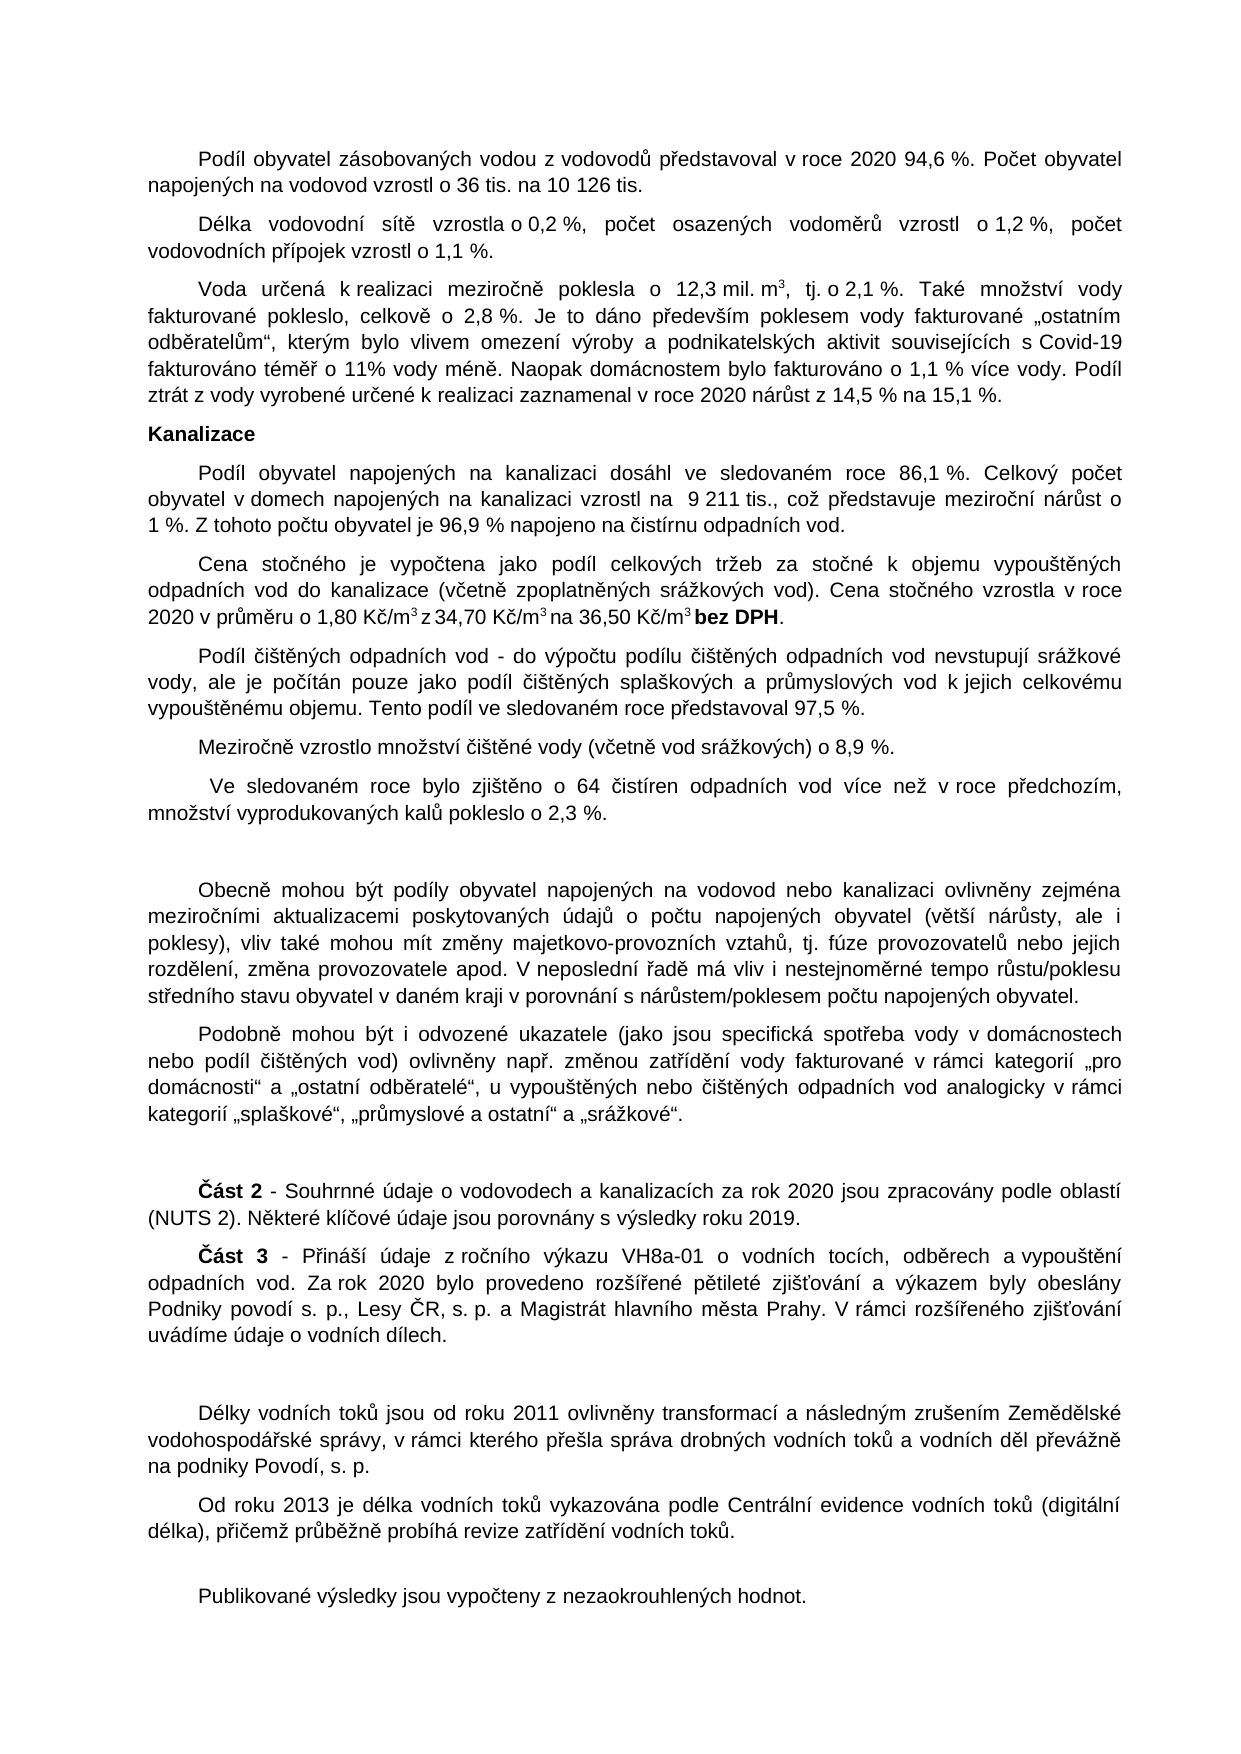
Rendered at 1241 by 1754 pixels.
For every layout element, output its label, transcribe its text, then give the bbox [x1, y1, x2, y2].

text Podíl čištěných odpadních vod - do výpočtu podílu čištěných odpadních vod nevstupují srážkové vody, ale je počítán pouze jako podíl čištěných splaškových a průmyslových vod k jejich celkovému vypouštěnému objemu. Tento podíl ve sledovaném roce představoval 97,5 %. [148, 643, 1122, 720]
text Podíl obyvatel zásobovaných vodou z vodovodů představoval v roce 2020 94,6 %. Počet obyvatel napojených na vodovod vzrostl o 36 tis. na 10 126 tis. [148, 147, 1122, 197]
text Část 2 - Souhrnné údaje o vodovodech a kanalizacích za rok 2020 jsou zpracovány podle oblastí (NUTS 2). Některé klíčové údaje jsou porovnány s výsledky roku 2019. [148, 1179, 1122, 1229]
text Od roku 2013 je délka vodních toků vykazována podle Centrální evidence vodních toků (digitální délka), přičemž průběžně probíhá revize zatřídění vodních toků. [148, 1493, 1122, 1543]
text Délka vodovodní sítě vzrostla o 0,2 %, počet osazených vodoměrů vzrostl o 1,2 %, počet vodovodních přípojek vzrostl o 1,1 %. [148, 212, 1122, 262]
text Obecně mohou být podíly obyvatel napojených na vodovod nebo kanalizaci ovlivněny zejména meziročními aktualizacemi poskytovaných údajů o počtu napojených obyvatel (větší nárůsty, ale i poklesy), vliv také mohou mít změny majetkovo-provozních vztahů, tj. fúze provozovatelů nebo jejich rozdělení, změna provozovatele apod. V neposlední řadě má vliv i nestejnoměrné tempo růstu/poklesu středního stavu obyvatel v daném kraji v porovnání s nárůstem/poklesem počtu napojených obyvatel. [148, 878, 1122, 1007]
text Část 3 - Přináší údaje z ročního výkazu VH8a-01 o vodních tocích, odběrech a vypouštění odpadních vod. Za rok 2020 bylo provedeno rozšířené pětileté zjišťování a výkazem byly obeslány Podniky povodí s. p., Lesy ČR, s. p. a Magistrát hlavního města Prahy. V rámci rozšířeného zjišťování uvádíme údaje o vodních dílech. [148, 1244, 1122, 1347]
text Voda určená k realizaci meziročně poklesla o 12,3 mil. m3, tj. o 2,1 %. Také množství vody fakturované pokleslo, celkově o 2,8 %. Je to dáno především poklesem vody fakturované „ostatním odběratelům“, kterým bylo vlivem omezení výroby a podnikatelských aktivit souvisejících s Covid-19 fakturováno téměř o 11% vody méně. Naopak domácnostem bylo fakturováno o 1,1 % více vody. Podíl ztrát z vody vyrobené určené k realizaci zaznamenal v roce 2020 nárůst z 14,5 % na 15,1 %. [148, 277, 1122, 407]
text Podíl obyvatel napojených na kanalizaci dosáhl ve sledovaném roce 86,1 %. Celkový počet obyvatel v domech napojených na kanalizaci vzrostl na 9 211 tis., což představuje meziroční nárůst o 1 %. Z tohoto počtu obyvatel je 96,9 % napojeno na čistírnu odpadních vod. [148, 460, 1122, 537]
text Publikované výsledky jsou vypočteny z nezaokrouhlených hodnot. [148, 1584, 1122, 1608]
text Délky vodních toků jsou od roku 2011 ovlivněny transformací a následným zrušením Zemědělské vodohospodářské správy, v rámci kterého přešla správa drobných vodních toků a vodních děl převážně na podniky Povodí, s. p. [148, 1401, 1122, 1478]
text Kanalizace [148, 422, 1122, 446]
text Cena stočného je vypočtena jako podíl celkových tržeb za stočné k objemu vypouštěných odpadních vod do kanalizace (včetně zpoplatněných srážkových vod). Cena stočného vzrostla v roce 2020 v průměru o 1,80 Kč/m3 z 34,70 Kč/m3 na 36,50 Kč/m3 bez DPH. [148, 552, 1122, 629]
text Podobně mohou být i odvozené ukazatele (jako jsou specifická spotřeba vody v domácnostech nebo podíl čištěných vod) ovlivněny např. změnou zatřídění vody fakturované v rámci kategorií „pro domácnosti“ a „ostatní odběratelé“, u vypouštěných nebo čištěných odpadních vod analogicky v rámci kategorií „splaškové“, „průmyslové a ostatní“ a „srážkové“. [148, 1022, 1122, 1125]
text Ve sledovaném roce bylo zjištěno o 64 čistíren odpadních vod více než v roce předchozím, množství vyprodukovaných kalů pokleslo o 2,3 %. [148, 774, 1122, 824]
text Meziročně vzrostlo množství čištěné vody (včetně vod srážkových) o 8,9 %. [148, 735, 1122, 759]
